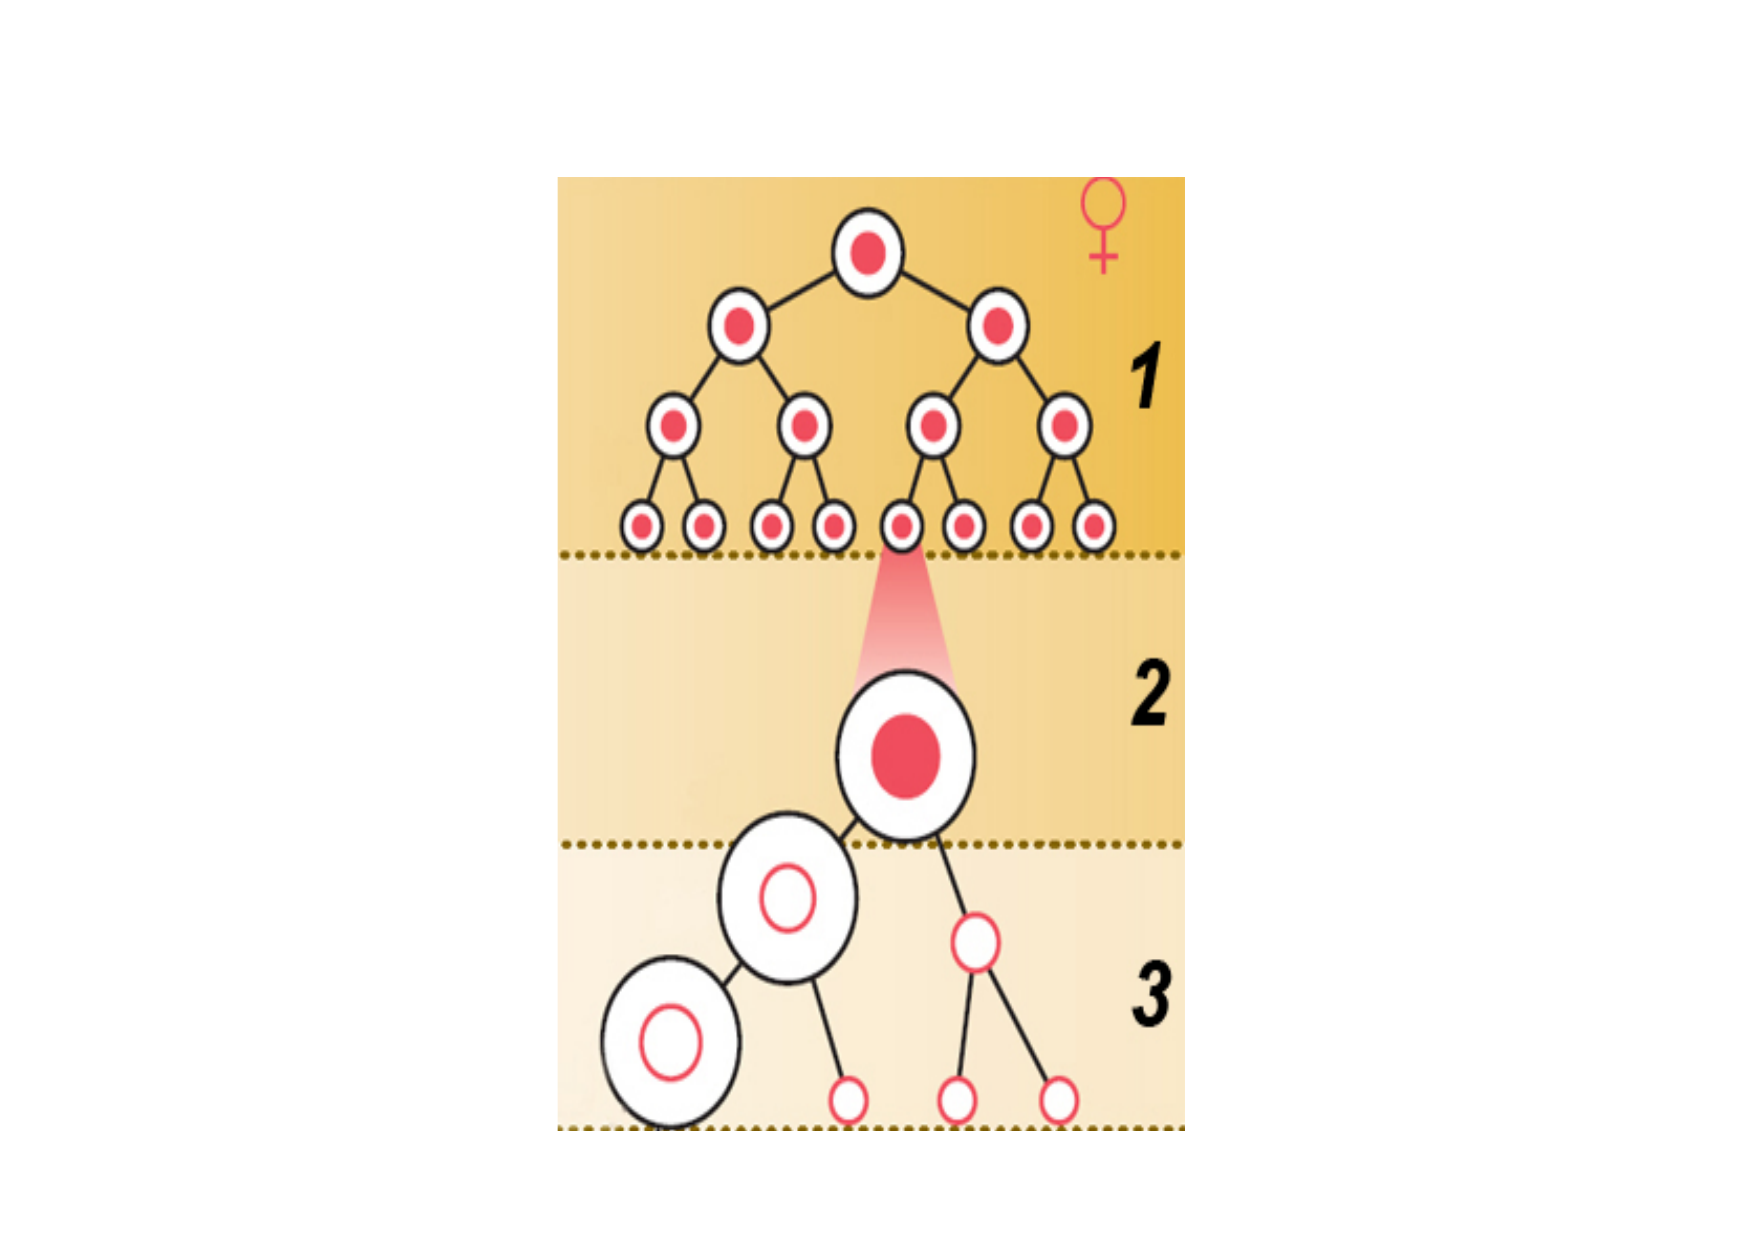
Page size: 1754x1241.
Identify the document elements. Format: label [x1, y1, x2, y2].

picture [557, 177, 1185, 1131]
